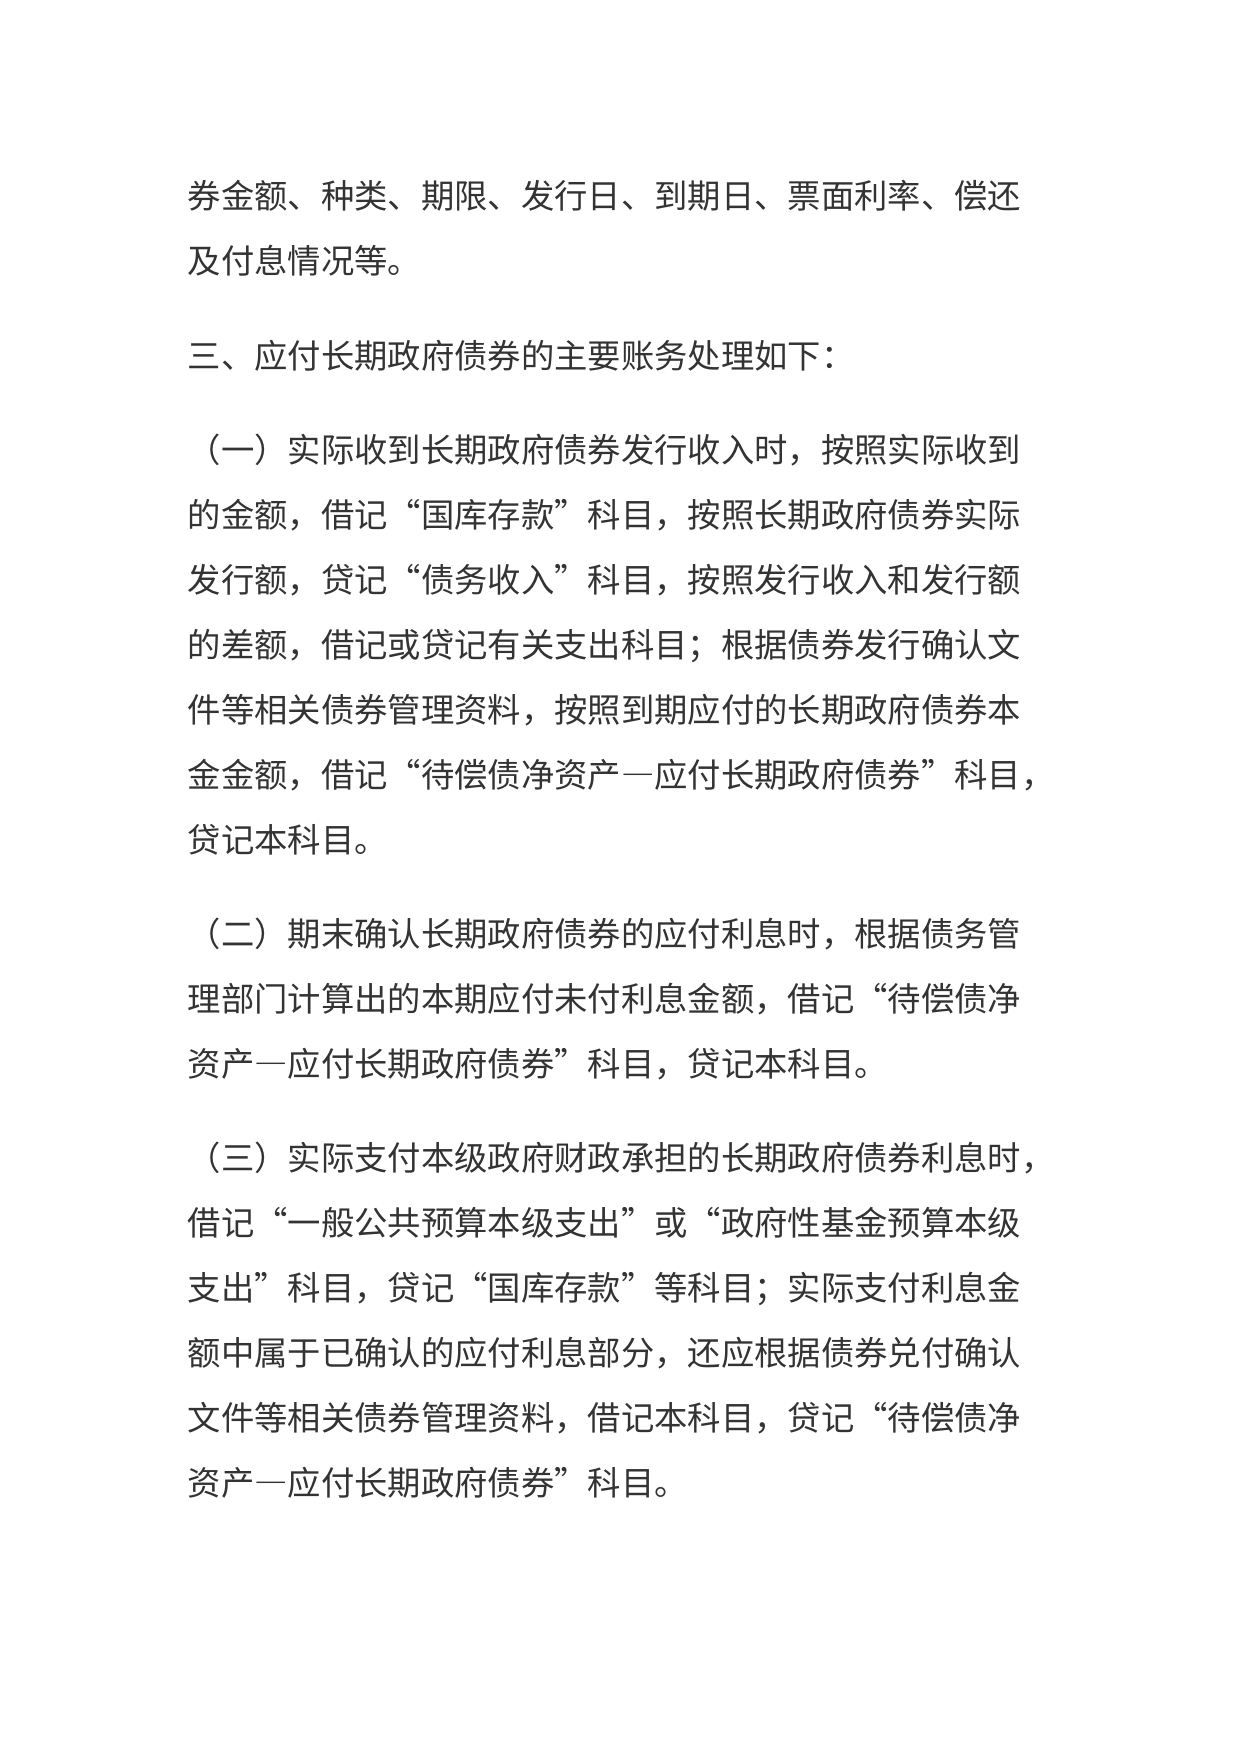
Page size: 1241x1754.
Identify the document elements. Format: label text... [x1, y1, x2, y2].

text （三）实际支付本级政府财政承担的长期政府债券利息时，借记“一般公共预算本级支出”或“政府性基金预算本级支出”科目，贷记“国库存款”等科目；实际支付利息金额中属于已确认的应付利息部分，还应根据债券兑付确认文件等相关债券管理资料，借记本科目，贷记“待偿债净资产—应付长期政府债券”科目。 [187, 1124, 1053, 1514]
text 三、应付长期政府债券的主要账务处理如下： [187, 321, 1053, 386]
text （一）实际收到长期政府债券发行收入时，按照实际收到的金额，借记“国库存款”科目，按照长期政府债券实际发行额，贷记“债务收入”科目，按照发行收入和发行额的差额，借记或贷记有关支出科目；根据债券发行确认文件等相关债券管理资料，按照到期应付的长期政府债券本金金额，借记“待偿债净资产—应付长期政府债券”科目，贷记本科目。 [187, 415, 1053, 870]
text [187, 162, 1053, 292]
text （二）期末确认长期政府债券的应付利息时，根据债务管理部门计算出的本期应付未付利息金额，借记“待偿债净资产—应付长期政府债券”科目，贷记本科目。 [187, 899, 1053, 1094]
